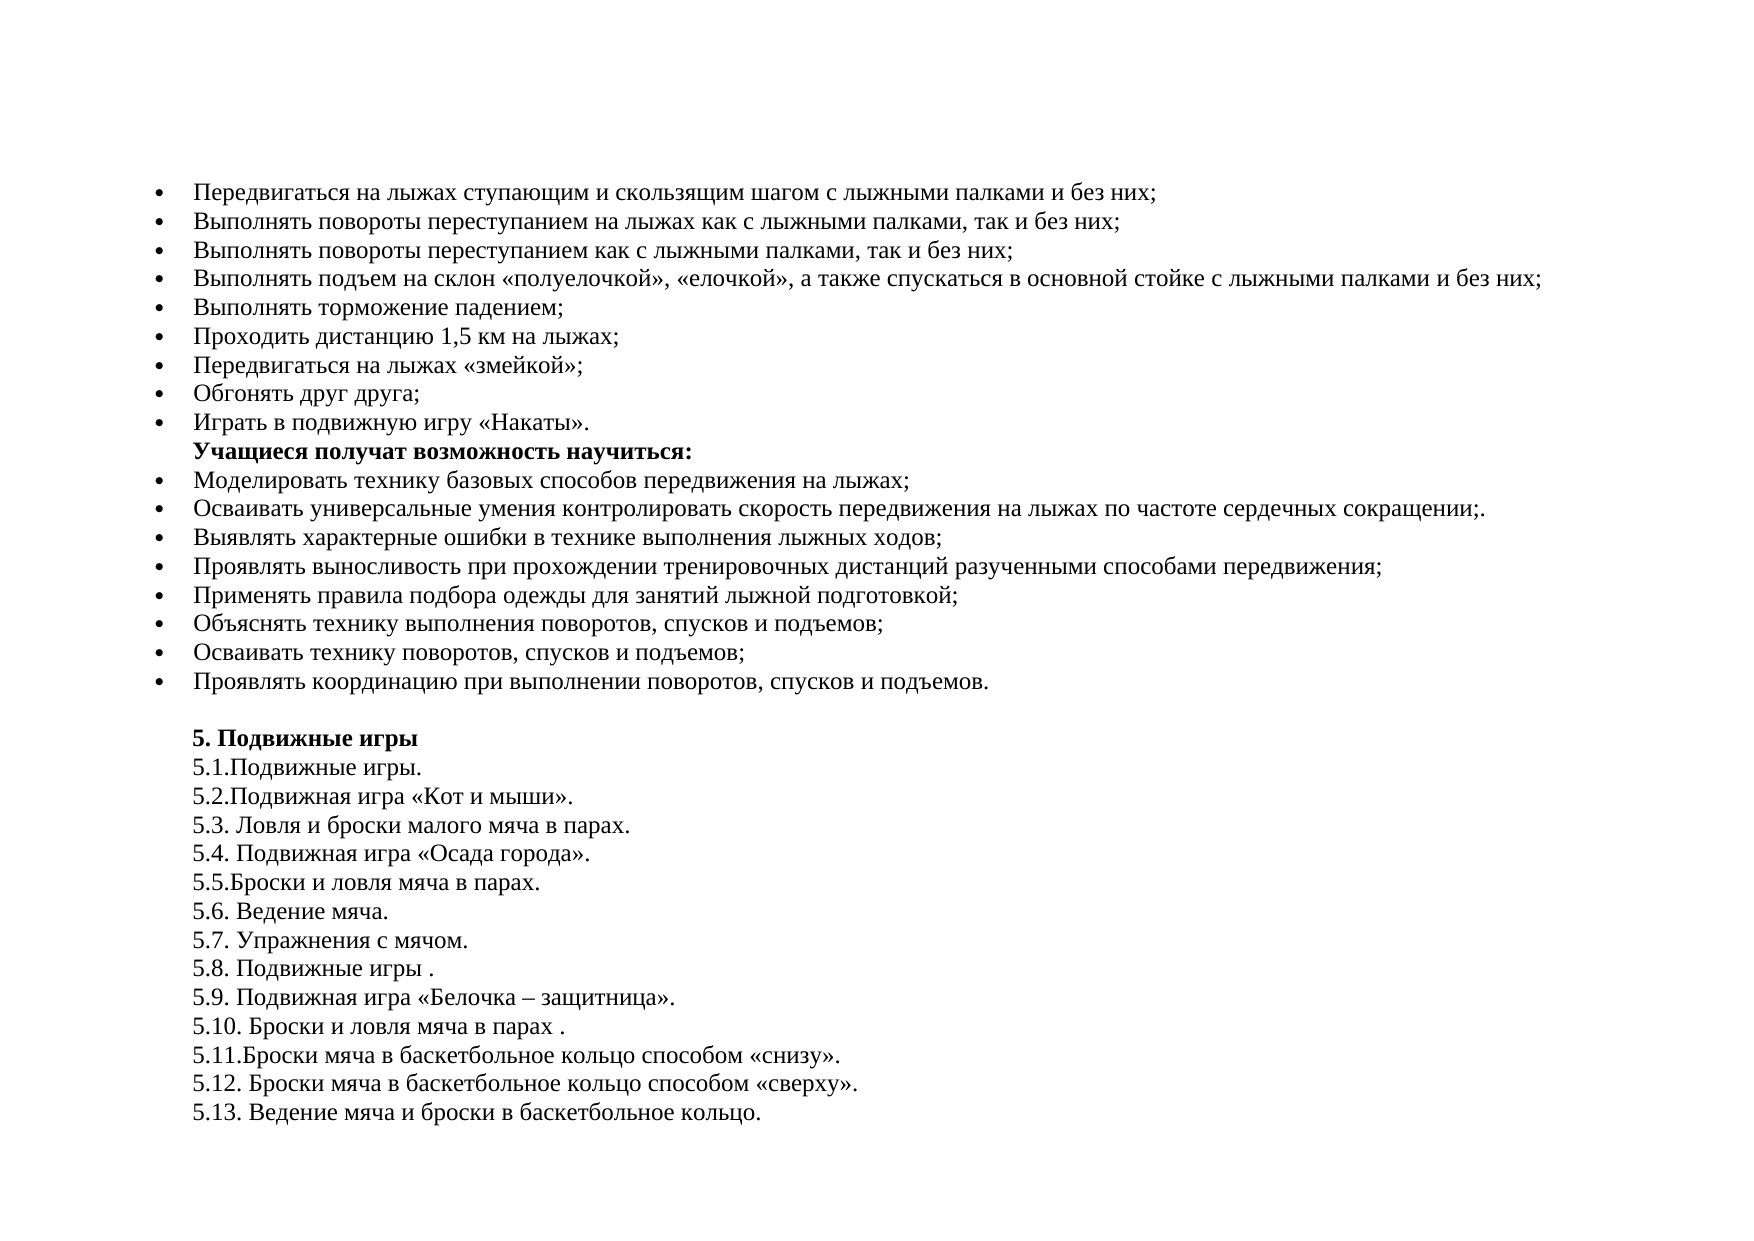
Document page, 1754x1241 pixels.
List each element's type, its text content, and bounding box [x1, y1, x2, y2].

text 5.10. Броски и ловля мяча в парах . [118, 1011, 1636, 1040]
text 5.1.Подвижные игры. [118, 752, 1636, 781]
text 5.7. Упражнения с мячом. [118, 925, 1636, 953]
text 5.12. Броски мяча в баскетбольное кольцо способом «сверху». [118, 1068, 1636, 1097]
text 5.8. Подвижные игры . [118, 953, 1636, 982]
list Моделировать технику базовых способов передвижения на лыжах; [118, 465, 1636, 493]
text 5.13. Ведение мяча и броски в баскетбольное кольцо. [118, 1097, 1636, 1126]
text 5.3. Ловля и броски малого мяча в парах. [118, 810, 1636, 838]
text 5.4. Подвижная игра «Осада города». [118, 838, 1636, 867]
list Проявлять координацию при выполнении поворотов, спусков и подъемов. [118, 666, 1636, 695]
list Выявлять характерные ошибки в технике выполнения лыжных ходов; [118, 522, 1636, 551]
list Выполнять повороты переступанием на лыжах как с лыжными палками, так и без них; [118, 206, 1636, 235]
list Передвигаться на лыжах «змейкой»; [118, 350, 1636, 378]
list Проходить дистанцию 1,5 км на лыжах; [118, 321, 1636, 350]
list Выполнять повороты переступанием как с лыжными палками, так и без них; [118, 235, 1636, 263]
list Играть в подвижную игру «Накаты». [118, 407, 1636, 436]
text 5.2.Подвижная игра «Кот и мыши». [118, 781, 1636, 810]
list Применять правила подбора одежды для занятий лыжной подготовкой; [118, 580, 1636, 608]
list Обгонять друг друга; [118, 378, 1636, 407]
text 5.9. Подвижная игра «Белочка – защитница». [118, 982, 1636, 1011]
list Осваивать технику поворотов, спусков и подъемов; [118, 637, 1636, 666]
text 5. Подвижные игры [118, 723, 1636, 752]
text 5.11.Броски мяча в баскетбольное кольцо способом «снизу». [118, 1040, 1636, 1068]
list Выполнять подъем на склон «полуелочкой», «елочкой», а также спускаться в основной стойке с лыжными палками и без них; [118, 263, 1636, 292]
list Объяснять технику выполнения поворотов, спусков и подъемов; [118, 608, 1636, 637]
text Учащиеся получат возможность научиться: [118, 436, 1636, 465]
text 5.5.Броски и ловля мяча в парах. [118, 867, 1636, 896]
list Осваивать универсальные умения контролировать скорость передвижения на лыжах по частоте сердечных сокращении;. [118, 493, 1636, 522]
list Выполнять торможение падением; [118, 292, 1636, 321]
list Проявлять выносливость при прохождении тренировочных дистанций разученными способами передвижения; [118, 551, 1636, 580]
text 5.6. Ведение мяча. [118, 896, 1636, 925]
list Передвигаться на лыжах ступающим и скользящим шагом с лыжными палками и без них; [118, 177, 1636, 206]
